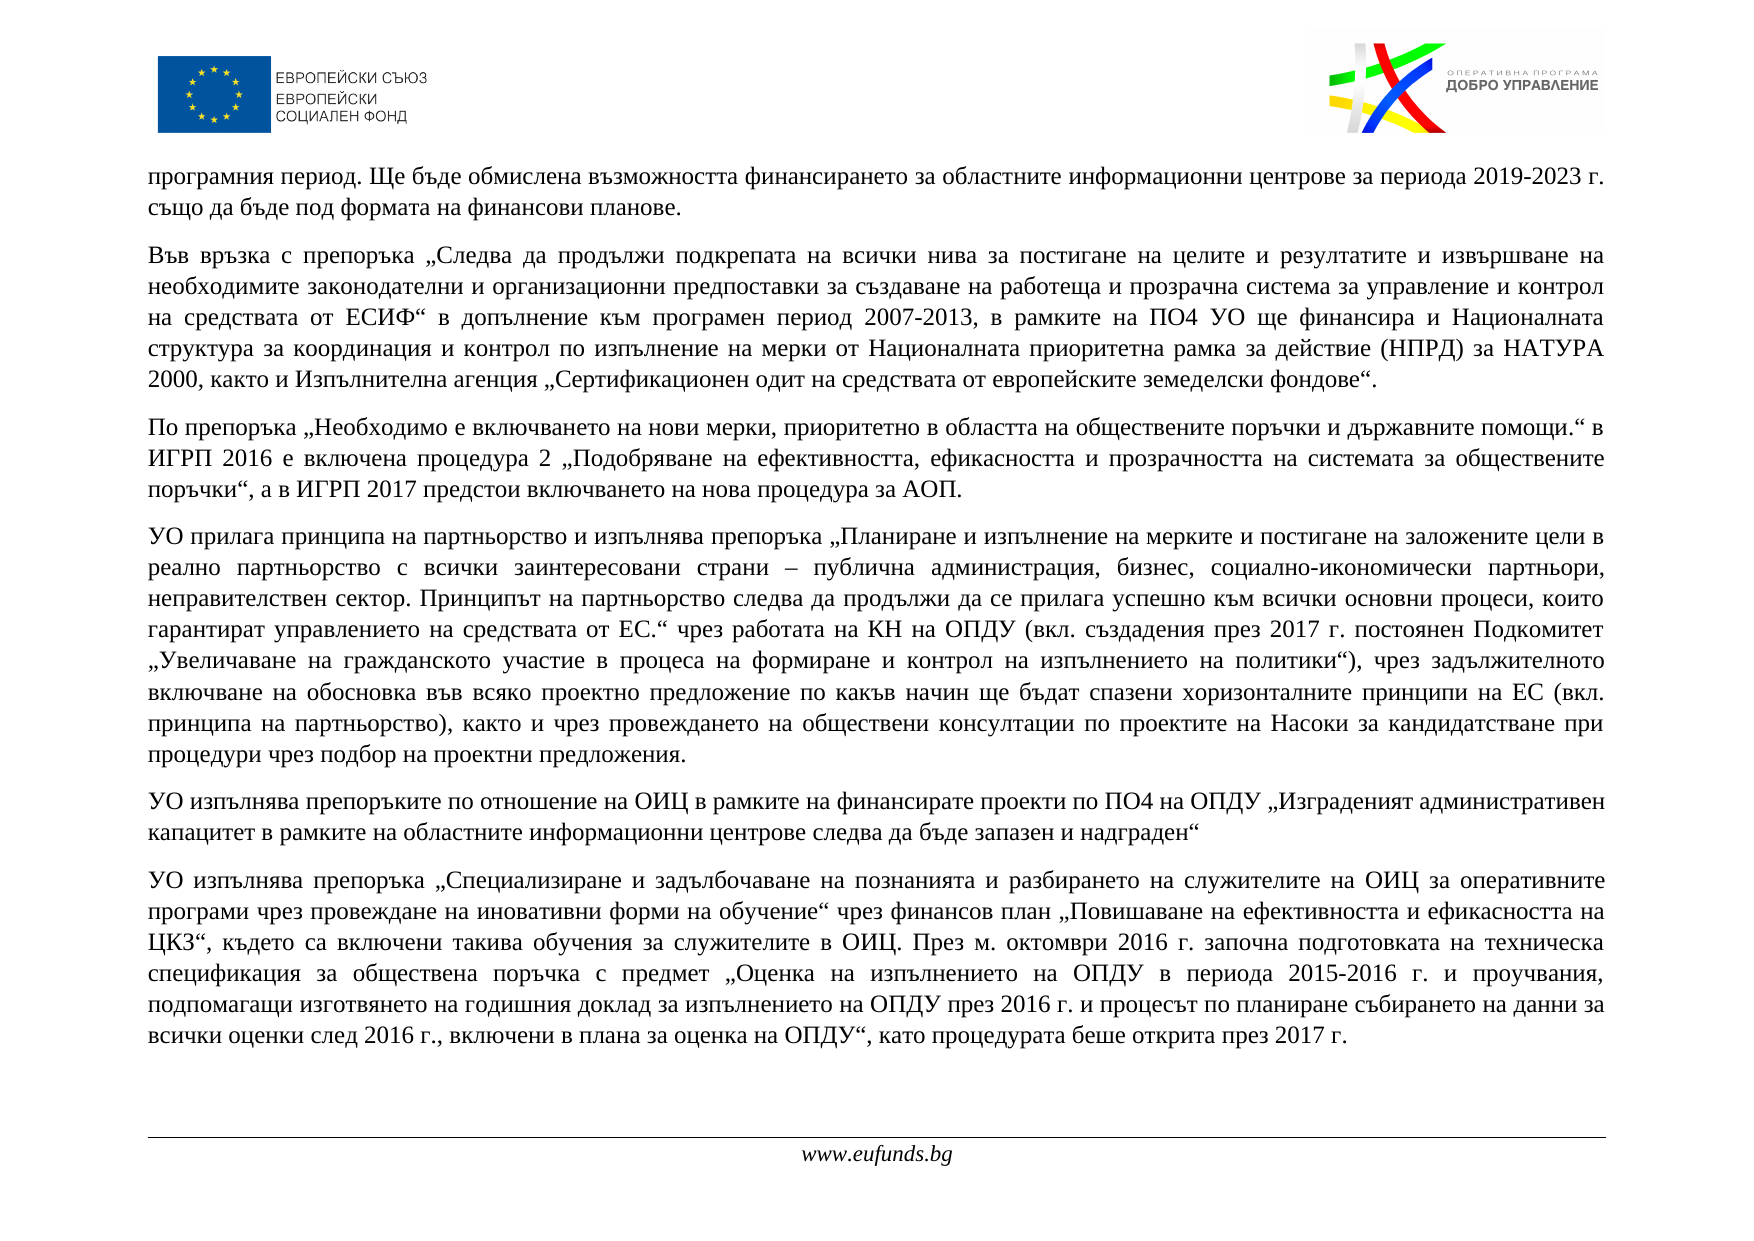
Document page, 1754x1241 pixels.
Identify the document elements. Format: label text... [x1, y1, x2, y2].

text Във връзка с препоръка „Следва да продължи подкрепата на всички нива за постигане на целите и резултатите и извършване на необходимите законодателни и организационни предпоставки за създаване на работеща и прозрачна система за управление и контрол на средствата от ЕСИФ“ в допълнение към програмен период 2007-2013, в рамките на ПО4 УО ще финансира и Националната структура за координация и контрол по изпълнение на мерки от Националната приоритетна рамка за действие (НПРД) за НАТУРА 2000, както и Изпълнителна агенция „Сертификационен одит на средствата от европейските земеделски фондове“. [148, 240, 1606, 393]
picture [1306, 28, 1605, 133]
picture [157, 56, 427, 133]
text УО изпълнява препоръките по отношение на ОИЦ в рамките на финансирате проекти по ПО4 на ОПДУ „Изграденият административен капацитет в рамките на областните информационни центрове следва да бъде запазен и надграден“ [148, 786, 1606, 846]
text УО прилага принципа на партньорство и изпълнява препоръка „Планиране и изпълнение на мерките и постигане на заложените цели в реално партньорство с всички заинтересовани страни – публична администрация, бизнес, социално-икономически партньори, неправителствен сектор. Принципът на партньорство следва да продължи да се прилага успешно към всички основни процеси, които гарантират управлението на средствата от ЕС.“ чрез работата на КН на ОПДУ (вкл. създадения през 2017 г. постоянен Подкомитет „Увеличаване на гражданското участие в процеса на формиране и контрол на изпълнението на политики“), чрез задължителното включване на обосновка във всяко проектно предложение по какъв начин ще бъдат спазени хоризонталните принципи на ЕС (вкл. принципа на партньорство), както и чрез провеждането на обществени консултации по проектите на Насоки за кандидатстване при процедури чрез подбор на проектни предложения. [148, 521, 1606, 767]
text УО изпълнява препоръка „Специализиране и задълбочаване на познанията и разбирането на служителите на ОИЦ за оперативните програми чрез провеждане на иновативни форми на обучение“ чрез финансов план „Повишаване на ефективността и ефикасността на ЦКЗ“, където са включени такива обучения за служителите в ОИЦ. През м. октомври 2016 г. започна подготовката на техническа спецификация за обществена поръчка с предмет „Оценка на изпълнението на ОПДУ в периода 2015-2016 г. и проучвания, подпомагащи изготвянето на годишния доклад за изпълнението на ОПДУ през 2016 г. и процесът по планиране събирането на данни за всички оценки след 2016 г., включени в плана за оценка на ОПДУ“, като процедурата беше открита през 2017 г. [148, 865, 1606, 1049]
text По препоръка „Необходимо е включването на нови мерки, приоритетно в областта на обществените поръчки и държавните помощи.“ в ИГРП 2016 е включена процедура 2 „Подобряване на ефективността, ефикасността и прозрачността на системата за обществените поръчки“, а в ИГРП 2017 предстои включването на нова процедура за АОП. [148, 412, 1606, 502]
